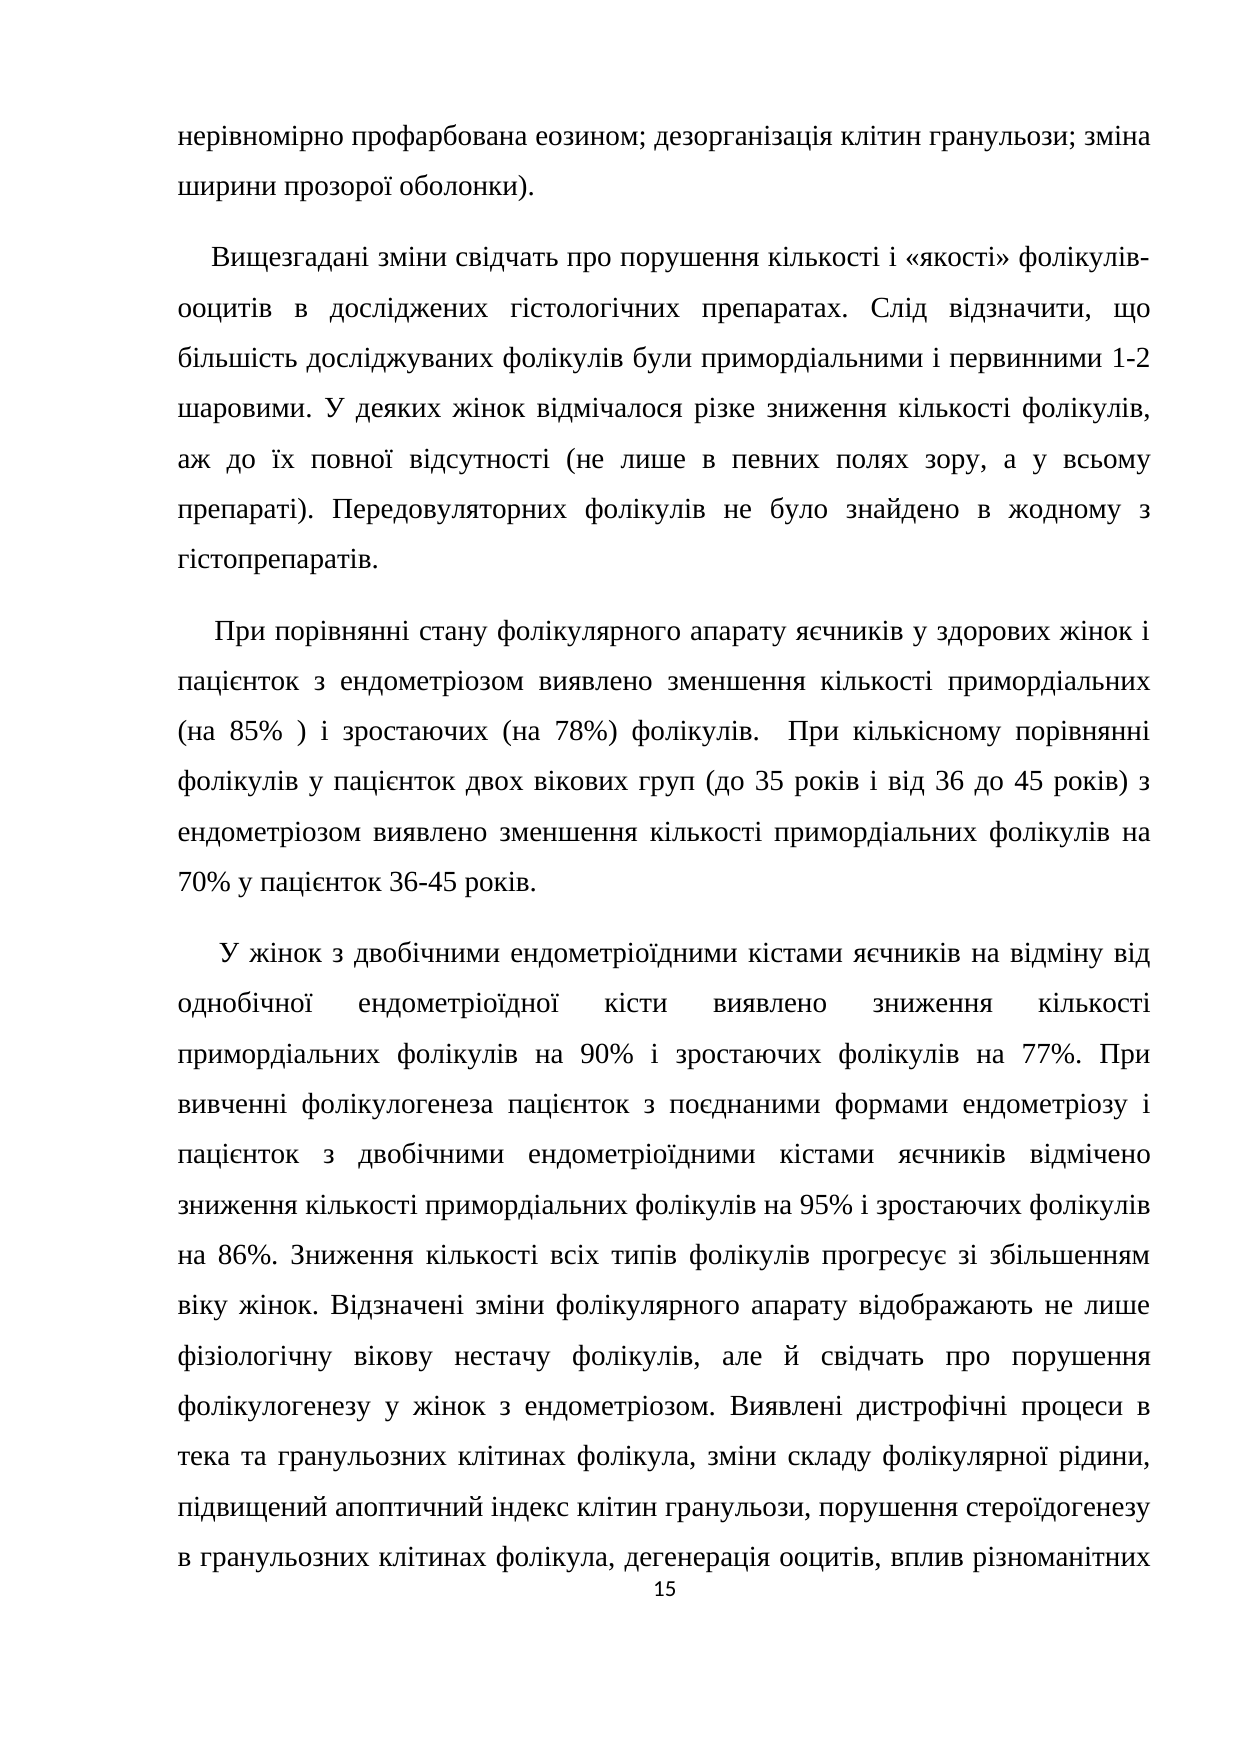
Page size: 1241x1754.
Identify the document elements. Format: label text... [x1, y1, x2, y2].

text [177, 935, 1152, 1573]
text При порівнянні стану фолікулярного апарату яєчників у здорових жінок і пацієнток з ендометріозом виявлено зменшення кількості примордіальних (на 85% ) і зростаючих (на 78%) фолікулів. При кількісному порівнянні фолікулів у пацієнток двох вікових груп (до 35 років і від 36 до 45 років) з ендометріозом виявлено зменшення кількості примордіальних фолікулів на 70% у пацієнток 36-45 років. [177, 613, 1152, 898]
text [177, 118, 1152, 202]
text Вищезгадані зміни свідчать про порушення кількості і «якості» фолікулів-ооцитів в досліджених гістологічних препаратах. Слід відзначити, що більшість досліджуваних фолікулів були примордіальними і первинними 1-2 шаровими. У деяких жінок відмічалося різке зниження кількості фолікулів, аж до їх повної відсутності (не лише в певних полях зору, а у всьому препараті). Передовуляторних фолікулів не було знайдено в жодному з гістопрепаратів. [177, 239, 1152, 575]
